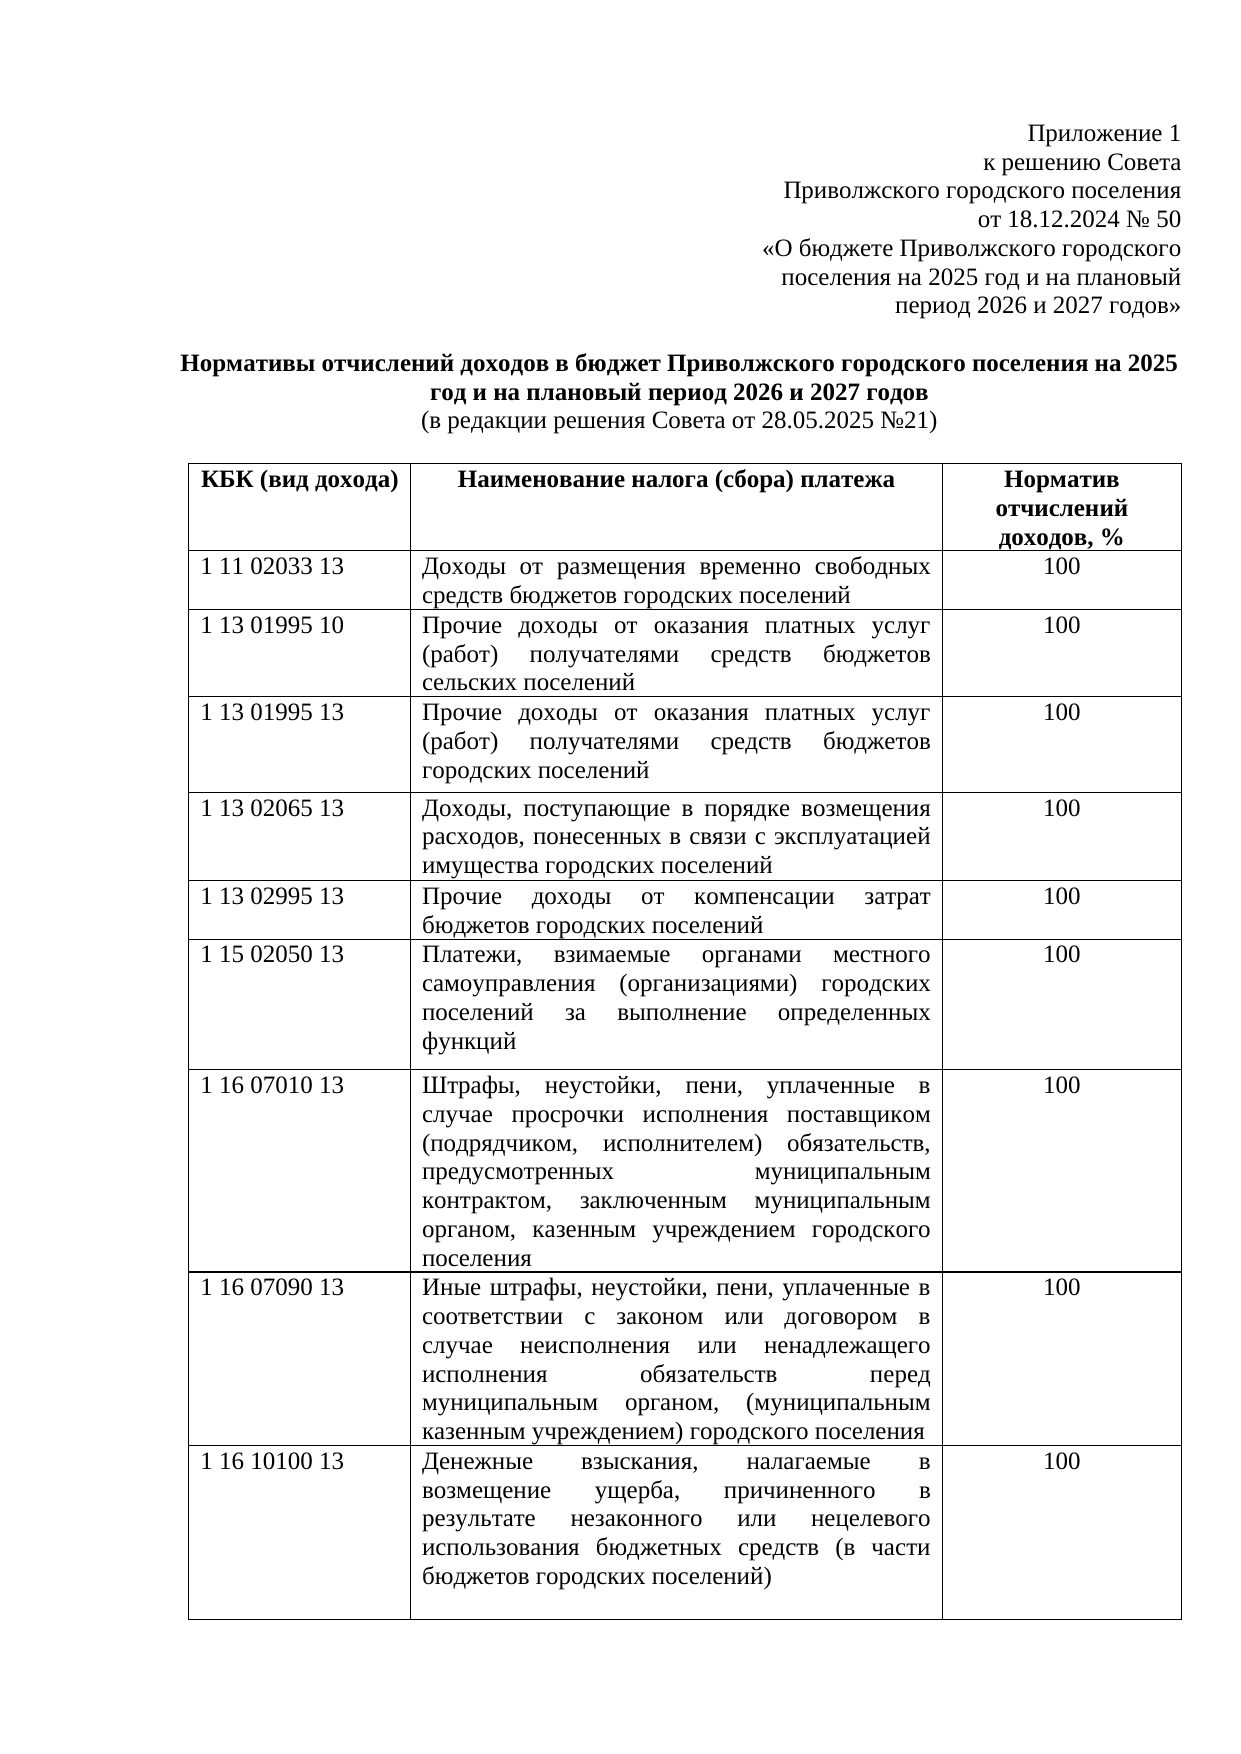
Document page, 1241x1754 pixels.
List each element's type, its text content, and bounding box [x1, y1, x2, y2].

table_cell 100 [943, 1273, 1181, 1445]
table_cell Иные штрафы, неустойки, пени, уплаченные в соответствии с законом или договором в случае неисполнения или ненадлежащего исполнения обязательств перед муниципальным органом, (муниципальным казенным учреждением) городского поселения [411, 1273, 942, 1445]
table_cell Платежи, взимаемые органами местного самоуправления (организациями) городских поселений за выполнение определенных функций [411, 940, 942, 1069]
table_cell Доходы, поступающие в порядке возмещения расходов, понесенных в связи с эксплуатацией имущества городских поселений [411, 793, 942, 880]
table_cell Денежные взыскания, налагаемые в возмещение ущерба, причиненного в результате незаконного или нецелевого использования бюджетных средств (в части бюджетов городских поселений) [411, 1446, 942, 1618]
table_cell 100 [943, 610, 1181, 696]
table_cell 1 13 01995 10 [189, 610, 410, 696]
table_cell 1 13 02065 13 [189, 793, 410, 880]
text (в редакции решения Совета от 28.05.2025 №21) [177, 406, 1181, 434]
table_cell 100 [943, 697, 1181, 792]
table_cell Доходы от размещения временно свободных средств бюджетов городских поселений [411, 551, 942, 609]
table_cell 100 [943, 551, 1181, 609]
table_cell 100 [943, 1070, 1181, 1271]
text «О бюджете Приволжского городского [177, 233, 1181, 262]
table_cell Прочие доходы от оказания платных услуг (работ) получателями средств бюджетов городских поселений [411, 697, 942, 792]
table_header КБК (вид дохода) [189, 464, 410, 550]
table_cell 1 13 02995 13 [189, 881, 410, 938]
table_header Норматив отчислений доходов, % [943, 464, 1181, 550]
table_cell Прочие доходы от компенсации затрат бюджетов городских поселений [411, 881, 942, 938]
table_cell 1 16 07090 13 [189, 1273, 410, 1445]
text Приволжского городского поселения [177, 176, 1181, 204]
table_cell 100 [943, 940, 1181, 1069]
text Приложение 1 [177, 118, 1181, 147]
text поселения на 2025 год и на плановый [177, 262, 1181, 291]
text от 18.12.2024 № 50 [177, 204, 1181, 233]
table_cell 1 13 01995 13 [189, 697, 410, 792]
table_cell 1 11 02033 13 [189, 551, 410, 609]
table_cell 100 [943, 881, 1181, 938]
table_cell Штрафы, неустойки, пени, уплаченные в случае просрочки исполнения поставщиком (подрядчиком, исполнителем) обязательств, предусмотренных муниципальным контрактом, заключенным муниципальным органом, казенным учреждением городского поселения [411, 1070, 942, 1271]
table_cell 1 15 02050 13 [189, 940, 410, 1069]
table_cell 1 16 10100 13 [189, 1446, 410, 1618]
table_cell Прочие доходы от оказания платных услуг (работ) получателями средств бюджетов сельских поселений [411, 610, 942, 696]
table_cell 1 16 07010 13 [189, 1070, 410, 1271]
table_header Наименование налога (сбора) платежа [411, 464, 942, 550]
text период 2026 и 2027 годов» [177, 291, 1181, 319]
text Нормативы отчислений доходов в бюджет Приволжского городского поселения на 2025 год и на плановый период 2026 и 2027 годов [177, 348, 1181, 406]
table_cell 100 [943, 1446, 1181, 1618]
text к решению Совета [177, 147, 1181, 176]
table_cell 100 [943, 793, 1181, 880]
